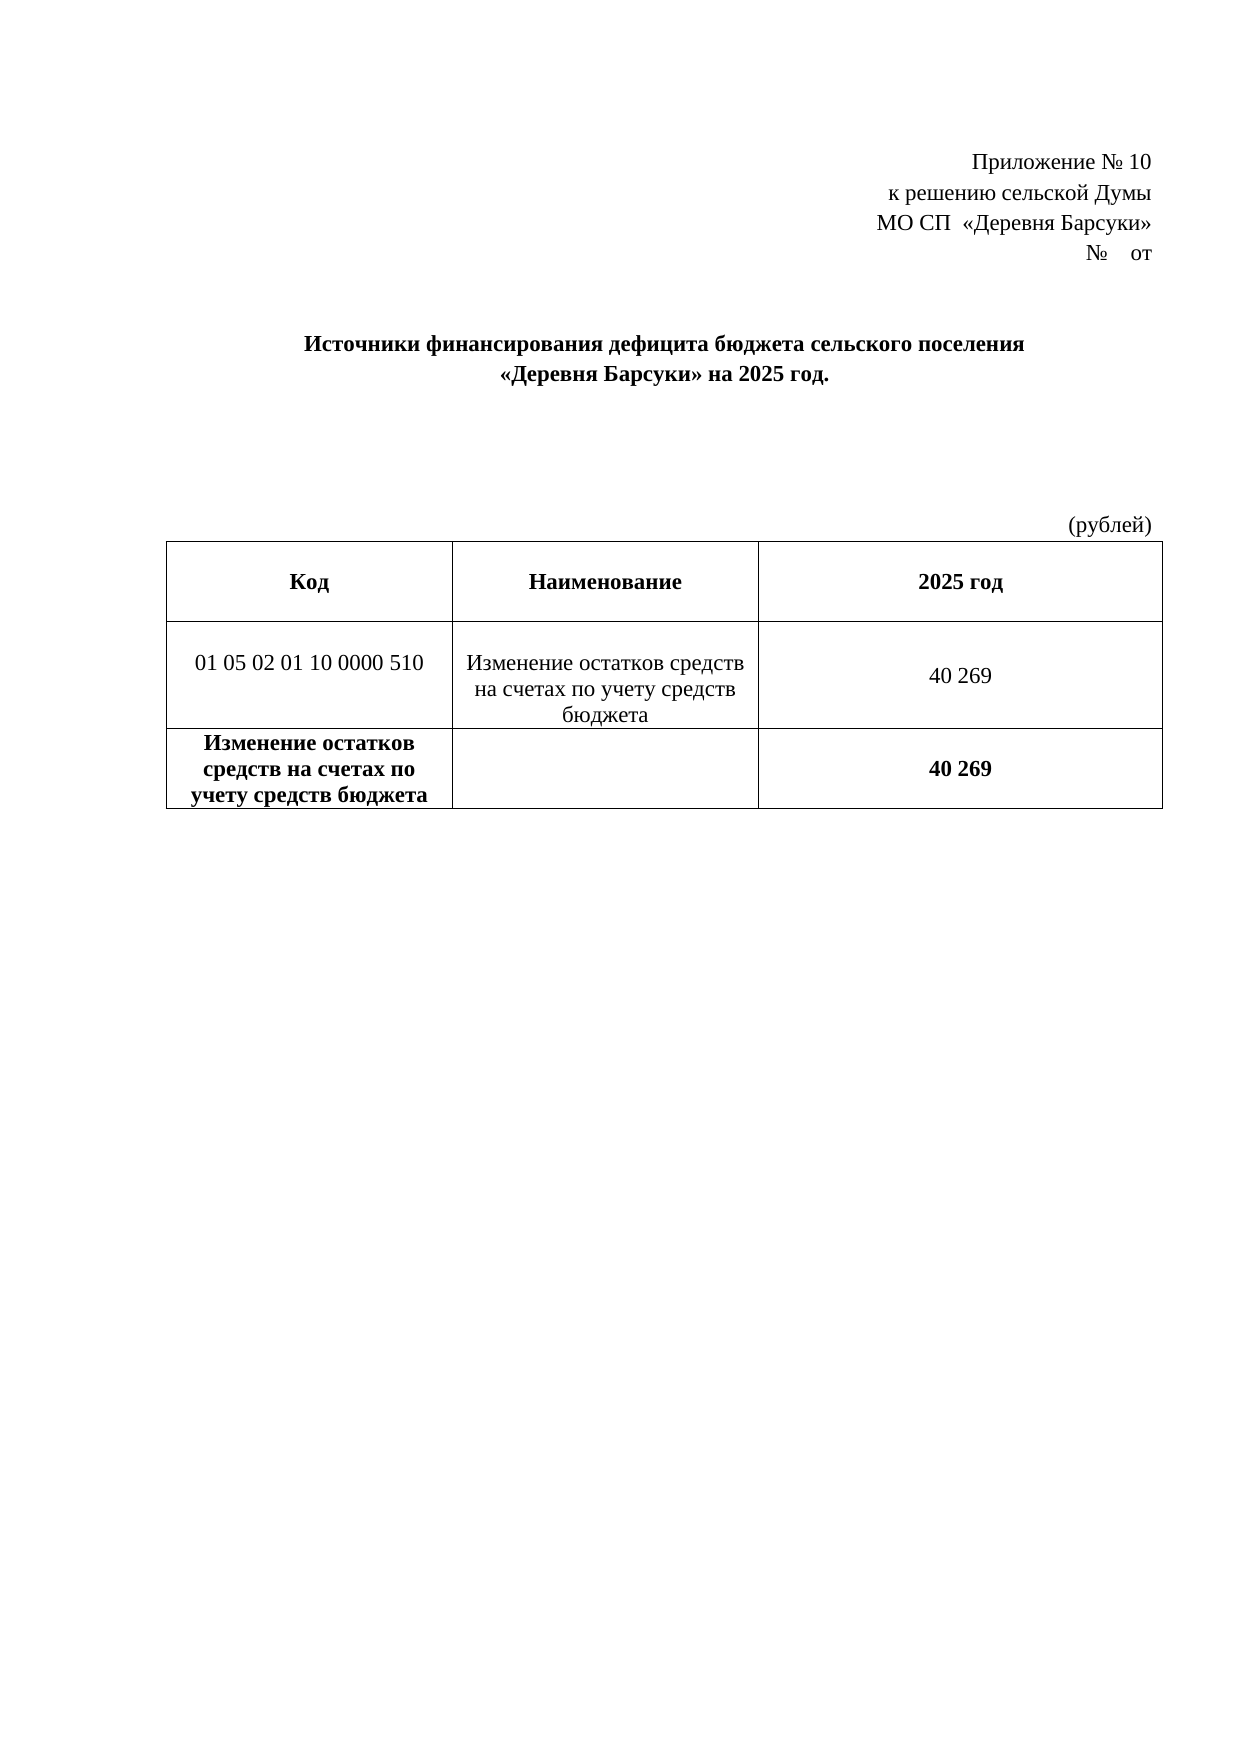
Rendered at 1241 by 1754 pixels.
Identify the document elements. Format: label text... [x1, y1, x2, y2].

text «Деревня Барсуки» на 2025 год. [177, 360, 1152, 386]
text Источники финансирования дефицита бюджета сельского поселения [177, 329, 1152, 356]
text Приложение № 10 [177, 148, 1152, 175]
table_cell 01 05 02 01 10 0000 510 [167, 622, 452, 728]
table_header 2025 год [759, 542, 1162, 621]
text МО СП «Деревня Барсуки» [177, 209, 1152, 235]
table_header Наименование [453, 542, 758, 621]
text к решению сельской Думы [177, 178, 1152, 205]
table_cell [453, 729, 758, 808]
text (рублей) [177, 511, 1152, 537]
table_cell 40 269 [759, 622, 1162, 728]
table_header Код [167, 542, 452, 621]
table_cell 40 269 [759, 729, 1162, 808]
text № от [177, 239, 1152, 265]
table_cell Изменение остатков средств на счетах по учету средств бюджета [167, 729, 452, 808]
table_cell Изменение остатков средств на счетах по учету средств бюджета [453, 622, 758, 728]
